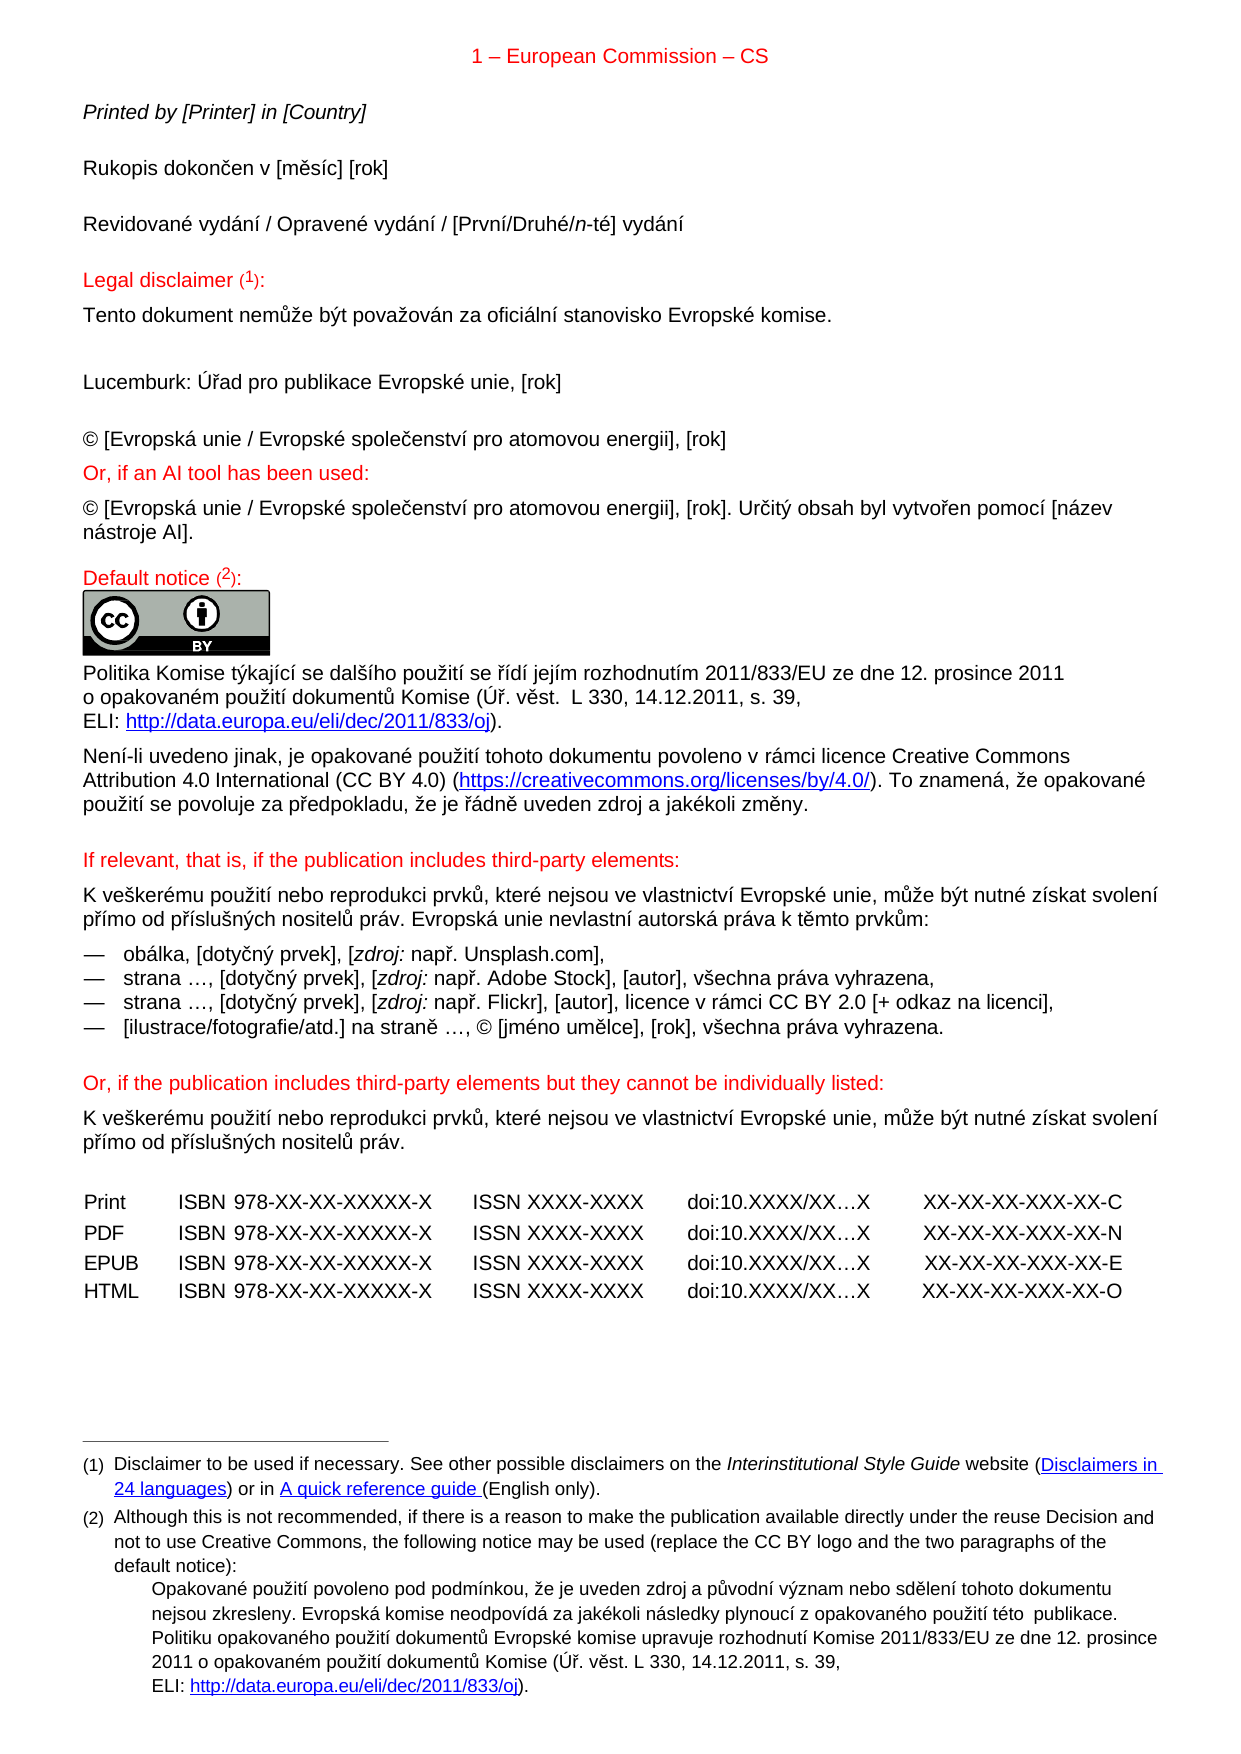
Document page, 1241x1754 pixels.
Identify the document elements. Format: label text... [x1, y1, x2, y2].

table_cell ISBN 978-XX-XX-XXXXX-X [159, 1218, 452, 1248]
text © [Evropská unie / Evropské společenství pro atomovou energii], [rok] [83, 426, 1166, 450]
list Although this is not recommended, if there is a reason to make the publication available directly under the reuse Decision and not to use Creative Commons, the following notice may be used (replace the CC BY logo and the two paragraphs of the default notice): [83, 1506, 1166, 1576]
text Rukopis dokončen v [měsíc] [rok] [83, 156, 1166, 180]
table_cell XX-XX-XX-XXX-XX-O [893, 1278, 1123, 1305]
table_cell EPUB [78, 1248, 159, 1278]
table_header ISBN 978-XX-XX-XXXXX-X [159, 1191, 452, 1218]
table_header Print [78, 1191, 159, 1218]
text 1 – European Commission – CS [74, 44, 1166, 68]
list strana …, [dotyčný prvek], [zdroj: např. Adobe Stock], [autor], všechna práva vyhrazena, [84, 966, 1166, 990]
list [ilustrace/fotografie/atd.] na straně …, © [jméno umělce], [rok], všechna práva vyhrazena. [84, 1014, 1166, 1038]
text Tento dokument nemůže být považován za oficiální stanovisko Evropské komise. [83, 303, 1166, 327]
list strana …, [dotyčný prvek], [zdroj: např. Flickr], [autor], licence v rámci CC BY 2.0 [+ odkaz na licenci], [84, 990, 1166, 1014]
table_cell PDF [78, 1218, 159, 1248]
text Or, if the publication includes third-party elements but they cannot be individually listed: [83, 1071, 1166, 1095]
text If relevant, that is, if the publication includes third-party elements: [83, 848, 1166, 872]
table_cell doi:10.XXXX/XX…X [664, 1218, 893, 1248]
table_cell ISSN XXXX-XXXX [452, 1218, 664, 1248]
text Printed by [Printer] in [Country] [83, 99, 1166, 123]
text Není-li uvedeno jinak, je opakované použití tohoto dokumentu povoleno v rámci licence Creative Commons Attribution 4.0 International (CC BY 4.0) (https://creativecommons.org/licenses/by/4.0/). To znamená, že opakované použití se povoluje za předpokladu, že je řádně uveden zdroj a jakékoli změny. [83, 744, 1166, 816]
table_cell ISSN XXXX-XXXX [452, 1278, 664, 1305]
table_cell ISBN 978-XX-XX-XXXXX-X [159, 1278, 452, 1305]
table_cell HTML [78, 1278, 159, 1305]
list Disclaimer to be used if necessary. See other possible disclaimers on the Interinstitutional Style Guide website (Disclaimers in 24 languages) or in A quick reference guide (English only). [83, 1453, 1166, 1499]
table_cell XX-XX-XX-XXX-XX-E [893, 1248, 1123, 1278]
list obálka, [dotyčný prvek], [zdroj: např. Unsplash.com], [84, 941, 1166, 965]
table_cell doi:10.XXXX/XX…X [664, 1278, 893, 1305]
table_header XX-XX-XX-XXX-XX-C [893, 1191, 1123, 1218]
text K veškerému použití nebo reprodukci prvků, které nejsou ve vlastnictví Evropské unie, může být nutné získat svolení přímo od příslušných nositelů práv. [83, 1106, 1166, 1154]
text Opakované použití povoleno pod podmínkou, že je uveden zdroj a původní význam nebo sdělení tohoto dokumentu nejsou zkresleny. Evropská komise neodpovídá za jakékoli následky plynoucí z opakovaného použití této publikace. Politiku opakovaného použití dokumentů Evropské komise upravuje rozhodnutí Komise 2011/833/EU ze dne 12. prosince 2011 o opakovaném použití dokumentů Komise (Úř. věst. L 330, 14.12.2011, s. 39, ELI: http://data.europa.eu/eli/dec/2011/833/oj). [151, 1578, 1166, 1697]
table_cell XX-XX-XX-XXX-XX-N [893, 1218, 1123, 1248]
text Lucemburk: Úřad pro publikace Evropské unie, [rok] [83, 370, 1166, 394]
text Politika Komise týkající se dalšího použití se řídí jejím rozhodnutím 2011/833/EU ze dne 12. prosince 2011 o opakovaném použití dokumentů Komise (Úř. věst. L 330, 14.12.2011, s. 39, ELI: http://data.europa.eu/eli/dec/2011/833/oj). [83, 661, 1166, 733]
text Legal disclaimer (1): [83, 236, 1152, 292]
table_header doi:10.XXXX/XX…X [664, 1191, 893, 1218]
table_cell ISSN XXXX-XXXX [452, 1248, 664, 1278]
text K veškerému použití nebo reprodukci prvků, které nejsou ve vlastnictví Evropské unie, může být nutné získat svolení přímo od příslušných nositelů práv. Evropská unie nevlastní autorská práva k těmto prvkům: [83, 883, 1166, 931]
text Default notice (2): [83, 563, 1166, 589]
text © [Evropská unie / Evropské společenství pro atomovou energii], [rok]. Určitý obsah byl vytvořen pomocí [název nástroje AI]. [83, 496, 1166, 544]
table_cell ISBN 978-XX-XX-XXXXX-X [159, 1248, 452, 1278]
text Revidované vydání / Opravené vydání / [První/Druhé/n-té] vydání [83, 180, 1152, 236]
table_header ISSN XXXX-XXXX [452, 1191, 664, 1218]
picture [183, 595, 220, 632]
table_cell doi:10.XXXX/XX…X [664, 1248, 893, 1278]
text Or, if an AI tool has been used: [83, 461, 1166, 485]
